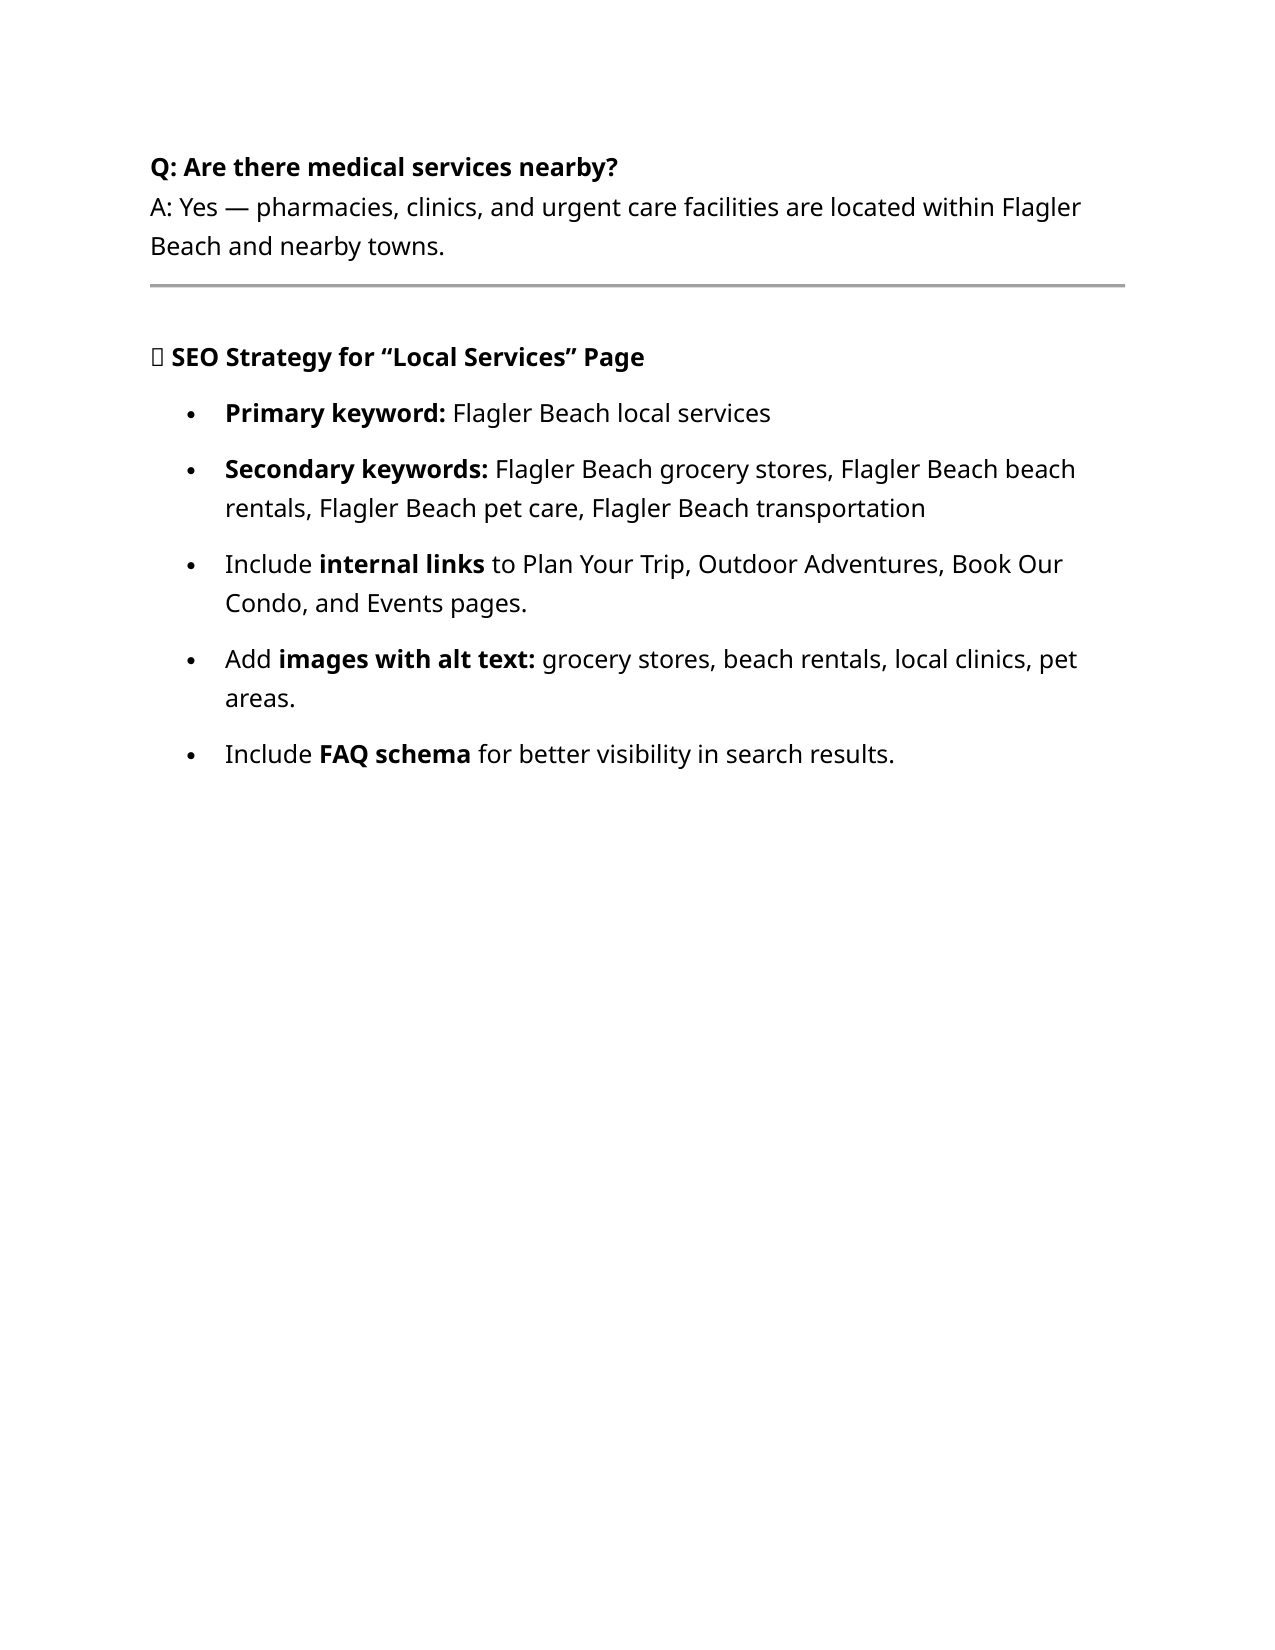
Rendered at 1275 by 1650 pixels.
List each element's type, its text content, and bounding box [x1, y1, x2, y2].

text Q: Are there medical services nearby? A: Yes — pharmacies, clinics, and urgent care facilities are located within Flagler Beach and nearby towns. [150, 150, 1125, 262]
list Primary keyword: Flagler Beach local services [187, 396, 1125, 430]
list Include FAQ schema for better visibility in search results. [187, 737, 1125, 771]
list Add images with alt text: grocery stores, beach rentals, local clinics, pet areas. [187, 642, 1125, 715]
list Secondary keywords: Flagler Beach grocery stores, Flagler Beach beach rentals, Flagler Beach pet care, Flagler Beach transportation [187, 452, 1125, 525]
list Include internal links to Plan Your Trip, Outdoor Adventures, Book Our Condo, and Events pages. [187, 547, 1125, 620]
text 🔑 SEO Strategy for “Local Services” Page [150, 340, 1125, 374]
